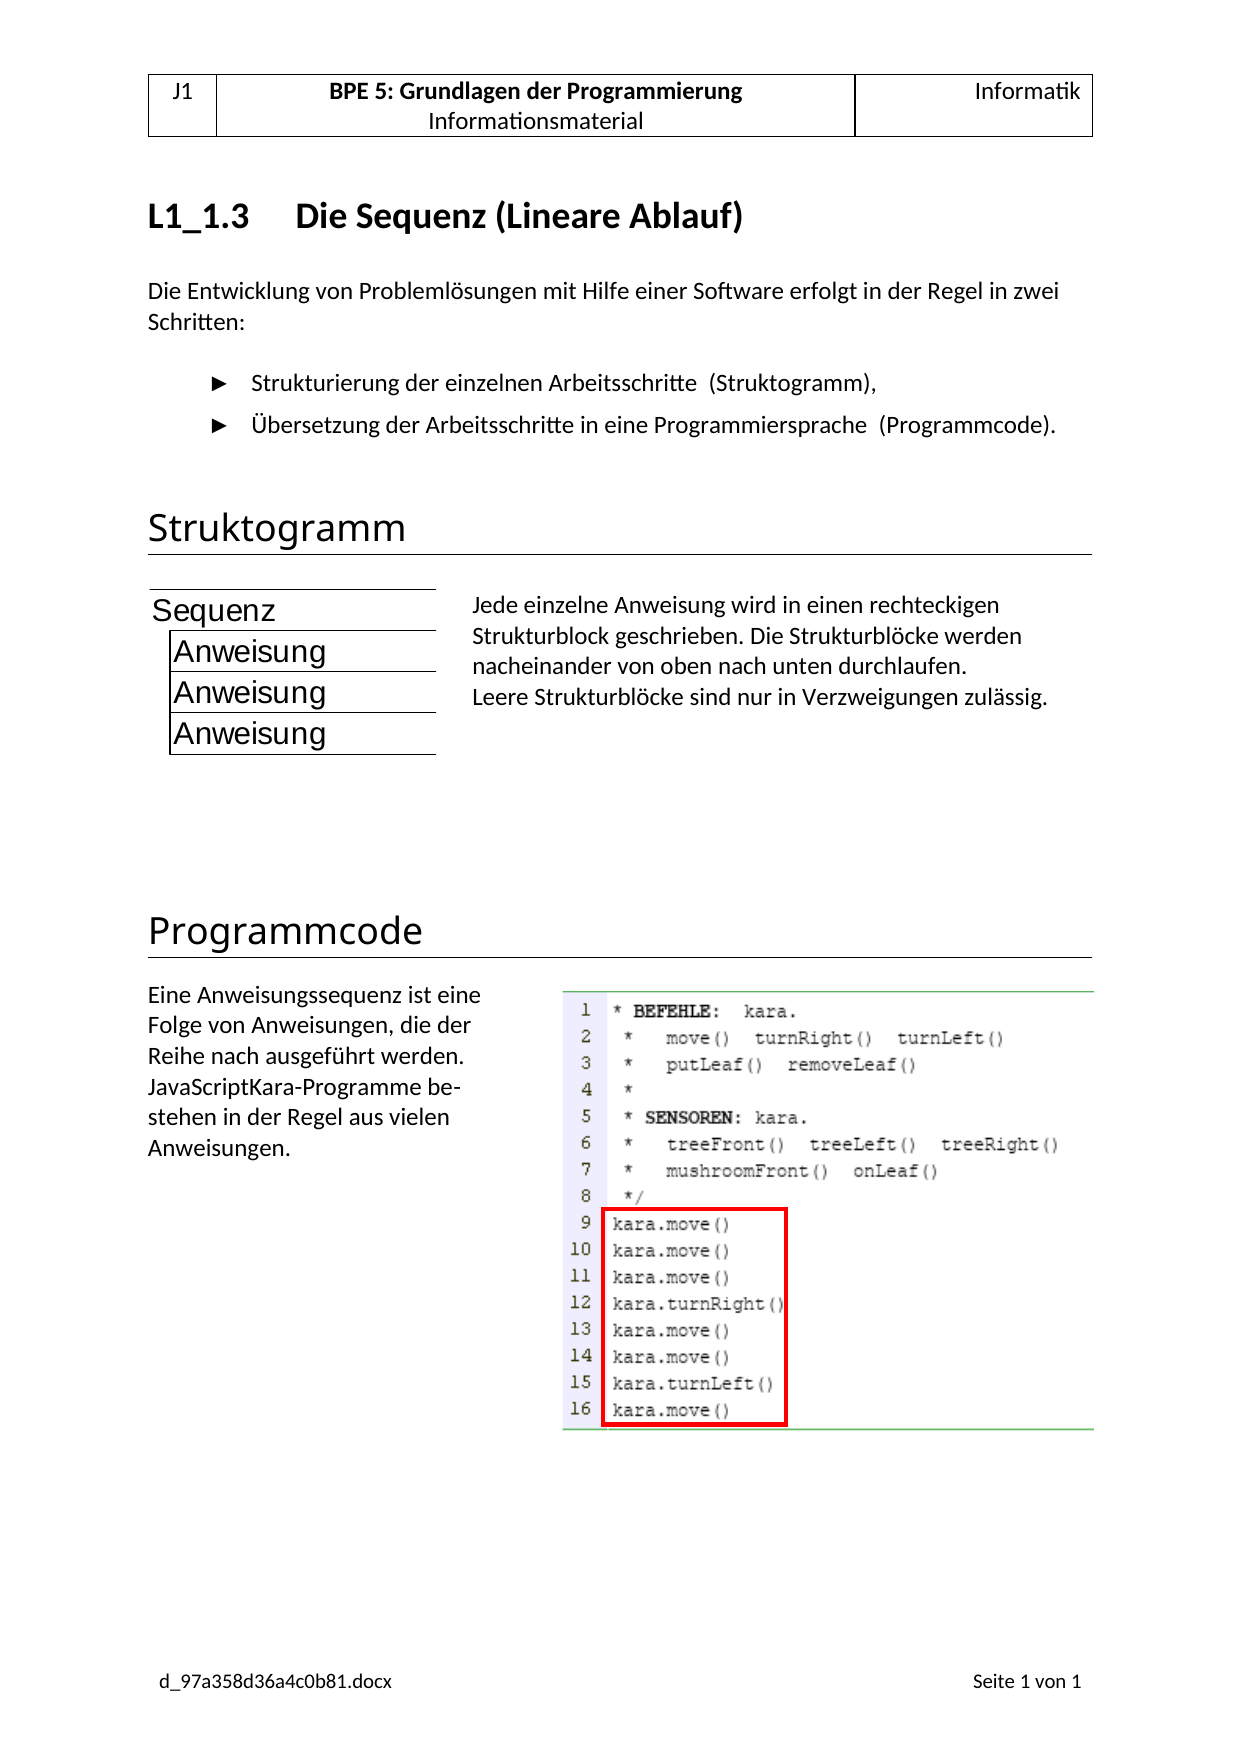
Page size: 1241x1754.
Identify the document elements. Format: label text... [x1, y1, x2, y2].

text ► Strukturierung der einzelnen Arbeitsschritte (Struktogramm), [207, 367, 1092, 397]
text Struktogramm [148, 501, 1092, 554]
text Eine Anweisungssequenz ist eine Folge von Anweisungen, die der Reihe nach ausgeführt werden. [148, 979, 532, 1071]
text JavaScriptKara-Programme bestehen in der Regel aus vielen Anweisungen. [148, 1071, 517, 1162]
picture [562, 991, 1094, 1432]
text ► Übersetzung der Arbeitsschritte in eine Programmiersprache (Programmcode). [207, 410, 1107, 440]
text Programmcode [148, 904, 1092, 957]
subtitle L1_1.3 Die Sequenz (Lineare Ablauf) [148, 192, 1092, 238]
table_header [148, 590, 461, 828]
text Die Entwicklung von Problemlösungen mit Hilfe einer Software erfolgt in der Regel in zwei Schritten: [148, 275, 1092, 336]
table_header Jede einzelne Anweisung wird in einen rechteckigen Strukturblock geschrieben. Die Strukturblöcke werden nacheinander von oben nach unten durchlaufen. Leere Strukturblöcke sind nur in Verzweigungen zulässig. [461, 590, 1093, 828]
